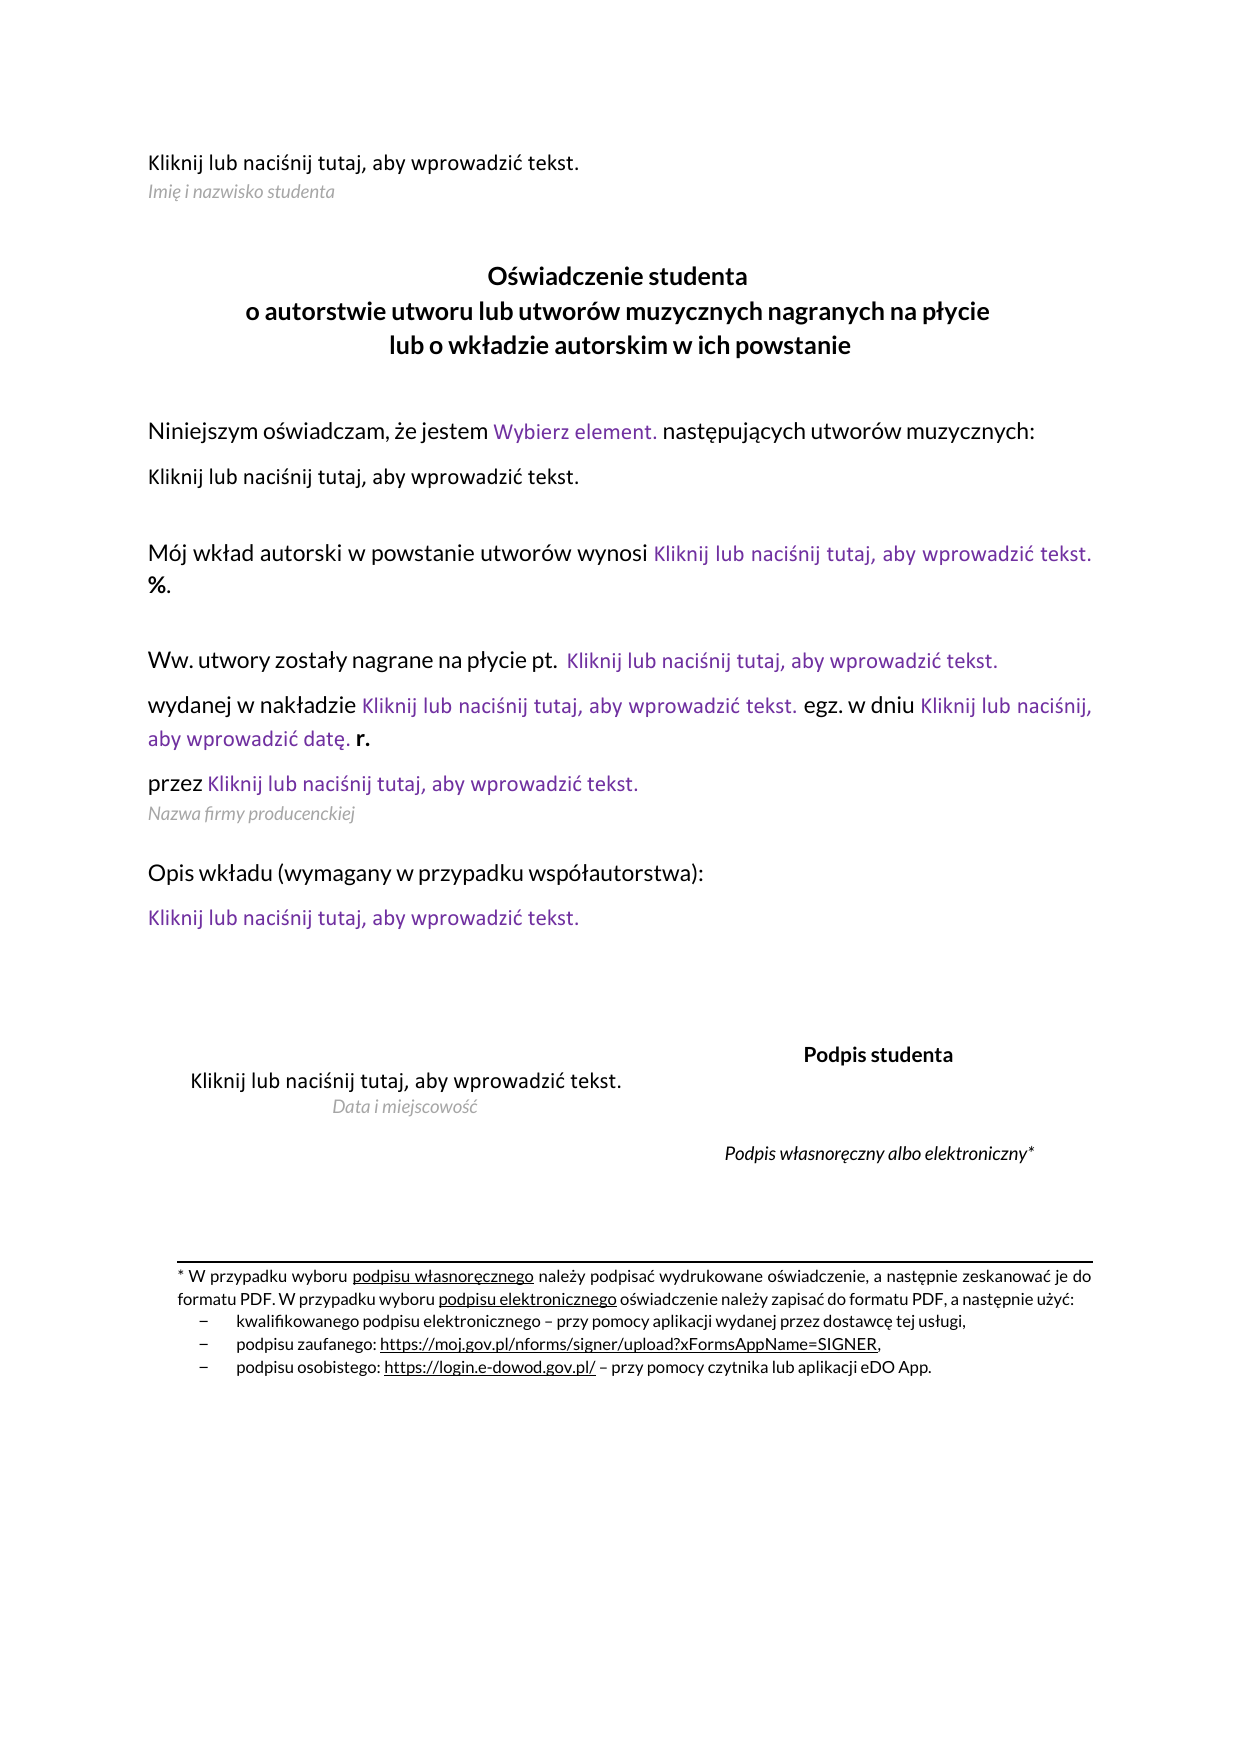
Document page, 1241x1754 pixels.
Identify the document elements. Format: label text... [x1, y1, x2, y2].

list podpisu osobistego: https://login.e-dowod.gov.pl/ – przy pomocy czytnika lub aplikacji eDO App. [199, 1357, 1093, 1377]
text Oświadczenie studenta o autorstwie utworu lub utworów muzycznych nagranych na płycie lub o wkładzie autorskim w ich powstanie [148, 261, 1093, 392]
table_header Data i miejscowość [148, 992, 635, 1239]
list podpisu zaufanego: https://moj.gov.pl/nforms/signer/upload?xFormsAppName=SIGNER, [199, 1334, 1093, 1354]
text Imię i nazwisko studenta [148, 180, 650, 202]
text * W przypadku wyboru podpisu własnoręcznego należy podpisać wydrukowane oświadczenie, a następnie zeskanować je do formatu PDF. W przypadku wyboru podpisu elektronicznego oświadczenie należy zapisać do formatu PDF, a następnie użyć: [177, 1266, 1093, 1308]
text wydanej w nakładzie egz. w dniu r. [148, 691, 1093, 752]
text na płycie pt. [148, 646, 1093, 675]
text Mój wkład autorski w powstanie utwor wynosi %. [148, 538, 1093, 598]
text przez [148, 769, 1093, 797]
text Nazwa firmy producenckiej [148, 801, 1093, 824]
text Opis wkładu (wymagany w przypadku współautorstwa): [148, 859, 1093, 886]
table_header Podpis studenta Podpis własnoręczny albo elektroniczny* [635, 992, 1092, 1239]
text Niniejszym oświadczam, że jestem [148, 417, 1093, 445]
list kwalifikowanego podpisu elektronicznego – przy pomocy aplikacji wydanej przez dostawcę tej usługi, [199, 1311, 1093, 1331]
